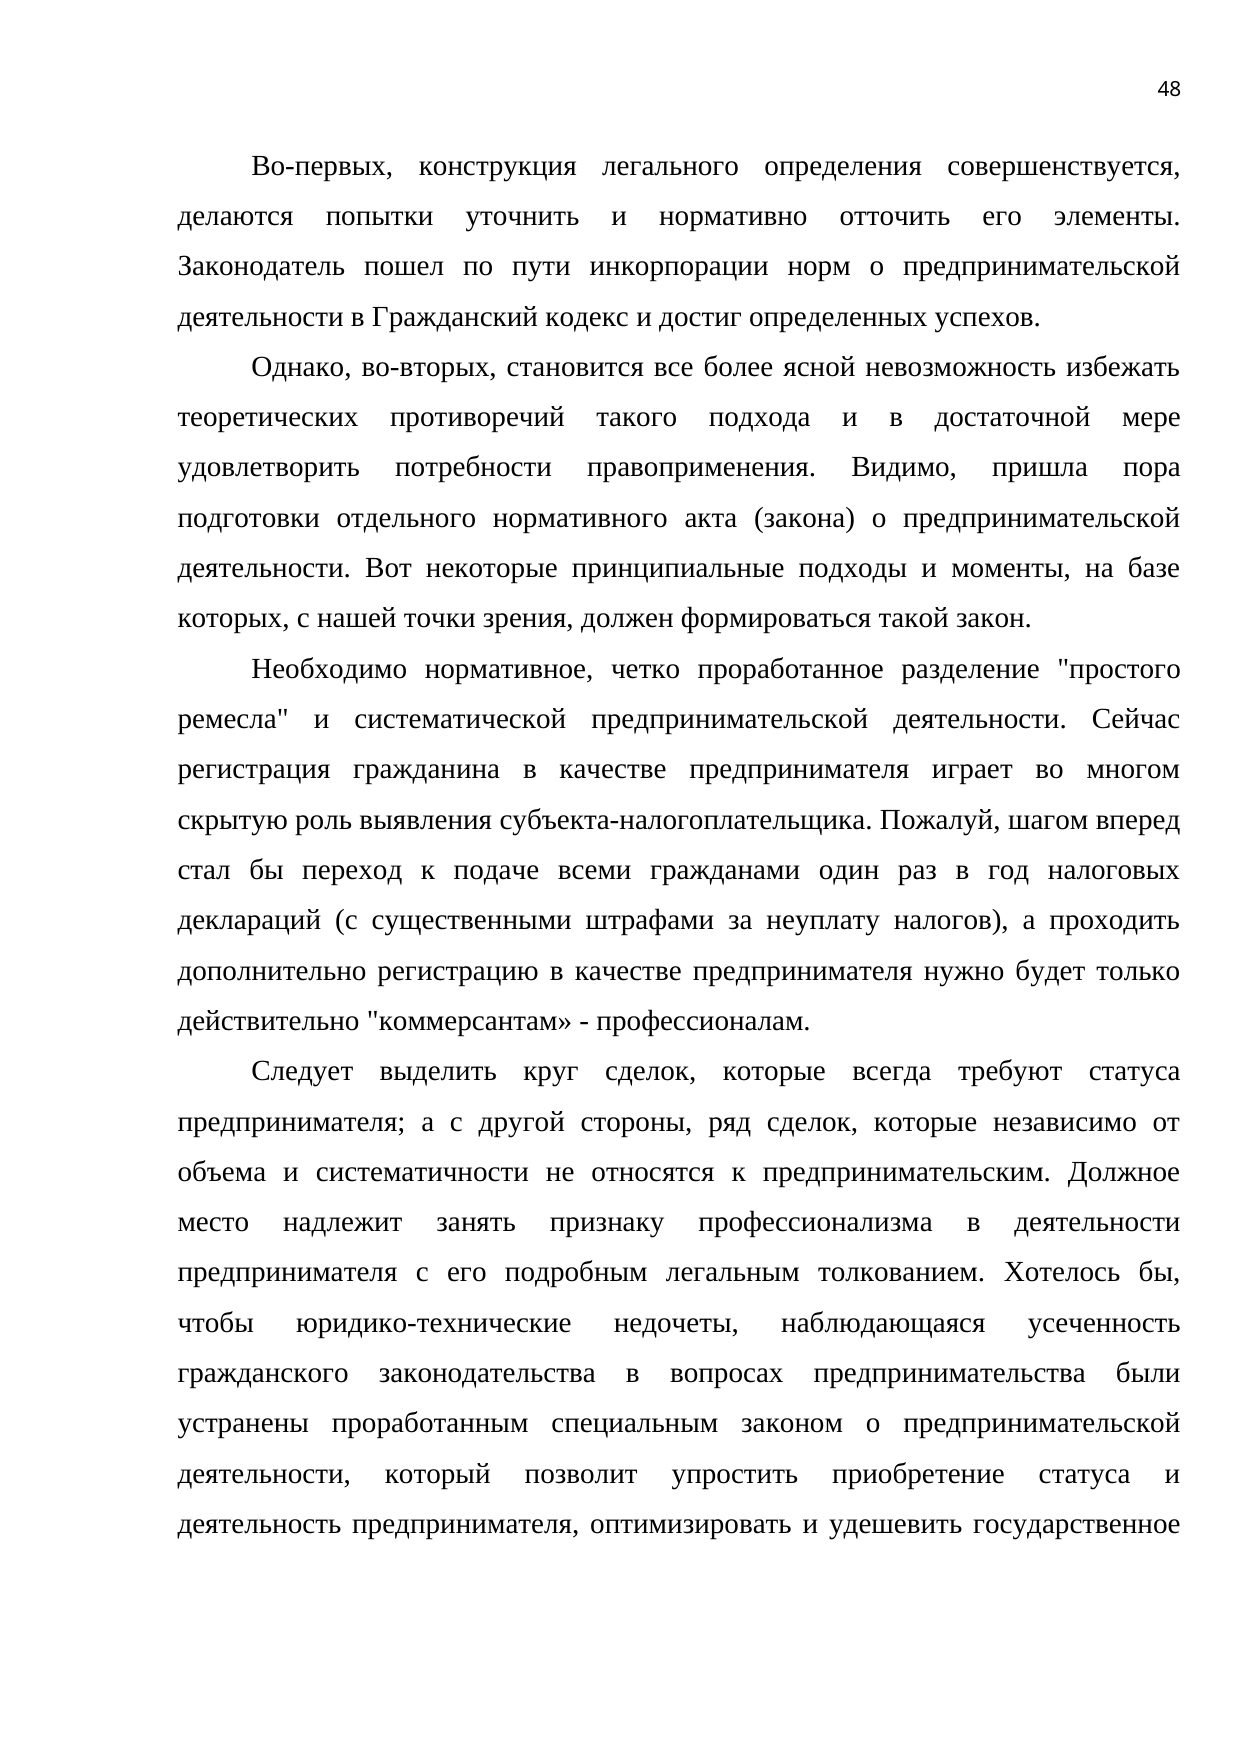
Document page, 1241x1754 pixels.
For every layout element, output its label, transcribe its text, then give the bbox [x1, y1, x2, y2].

text Необходимо нормативное, четко проработанное разделение "простого ремесла" и систематической предпринимательской деятельности. Сейчас регистрация гражданина в качестве предпринимателя играет во многом скрытую роль выявления субъекта-налогоплательщика. Пожалуй, шагом вперед стал бы переход к подаче всеми гражданами один раз в год налоговых деклараций (с существенными штрафами за неуплату налогов), а проходить дополнительно регистрацию в качестве предпринимателя нужно будет только действительно "коммерсантам» - профессионалам. [177, 651, 1181, 1037]
text Однако, во-вторых, становится все более ясной невозможность избежать теоретических противоречий такого подхода и в достаточной мере удовлетворить потребности правоприменения. Видимо, пришла пора подготовки отдельного нормативного акта (закона) о предпринимательской деятельности. Вот некоторые принципиальные подходы и моменты, на базе которых, с нашей точки зрения, должен формироваться такой закон. [177, 349, 1181, 634]
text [177, 1053, 1181, 1540]
text Во-первых, конструкция легального определения совершенствуется, делаются попытки уточнить и нормативно отточить его элементы. Законодатель пошел по пути инкорпорации норм о предпринимательской деятельности в Гражданский кодекс и достиг определенных успехов. [177, 148, 1181, 332]
